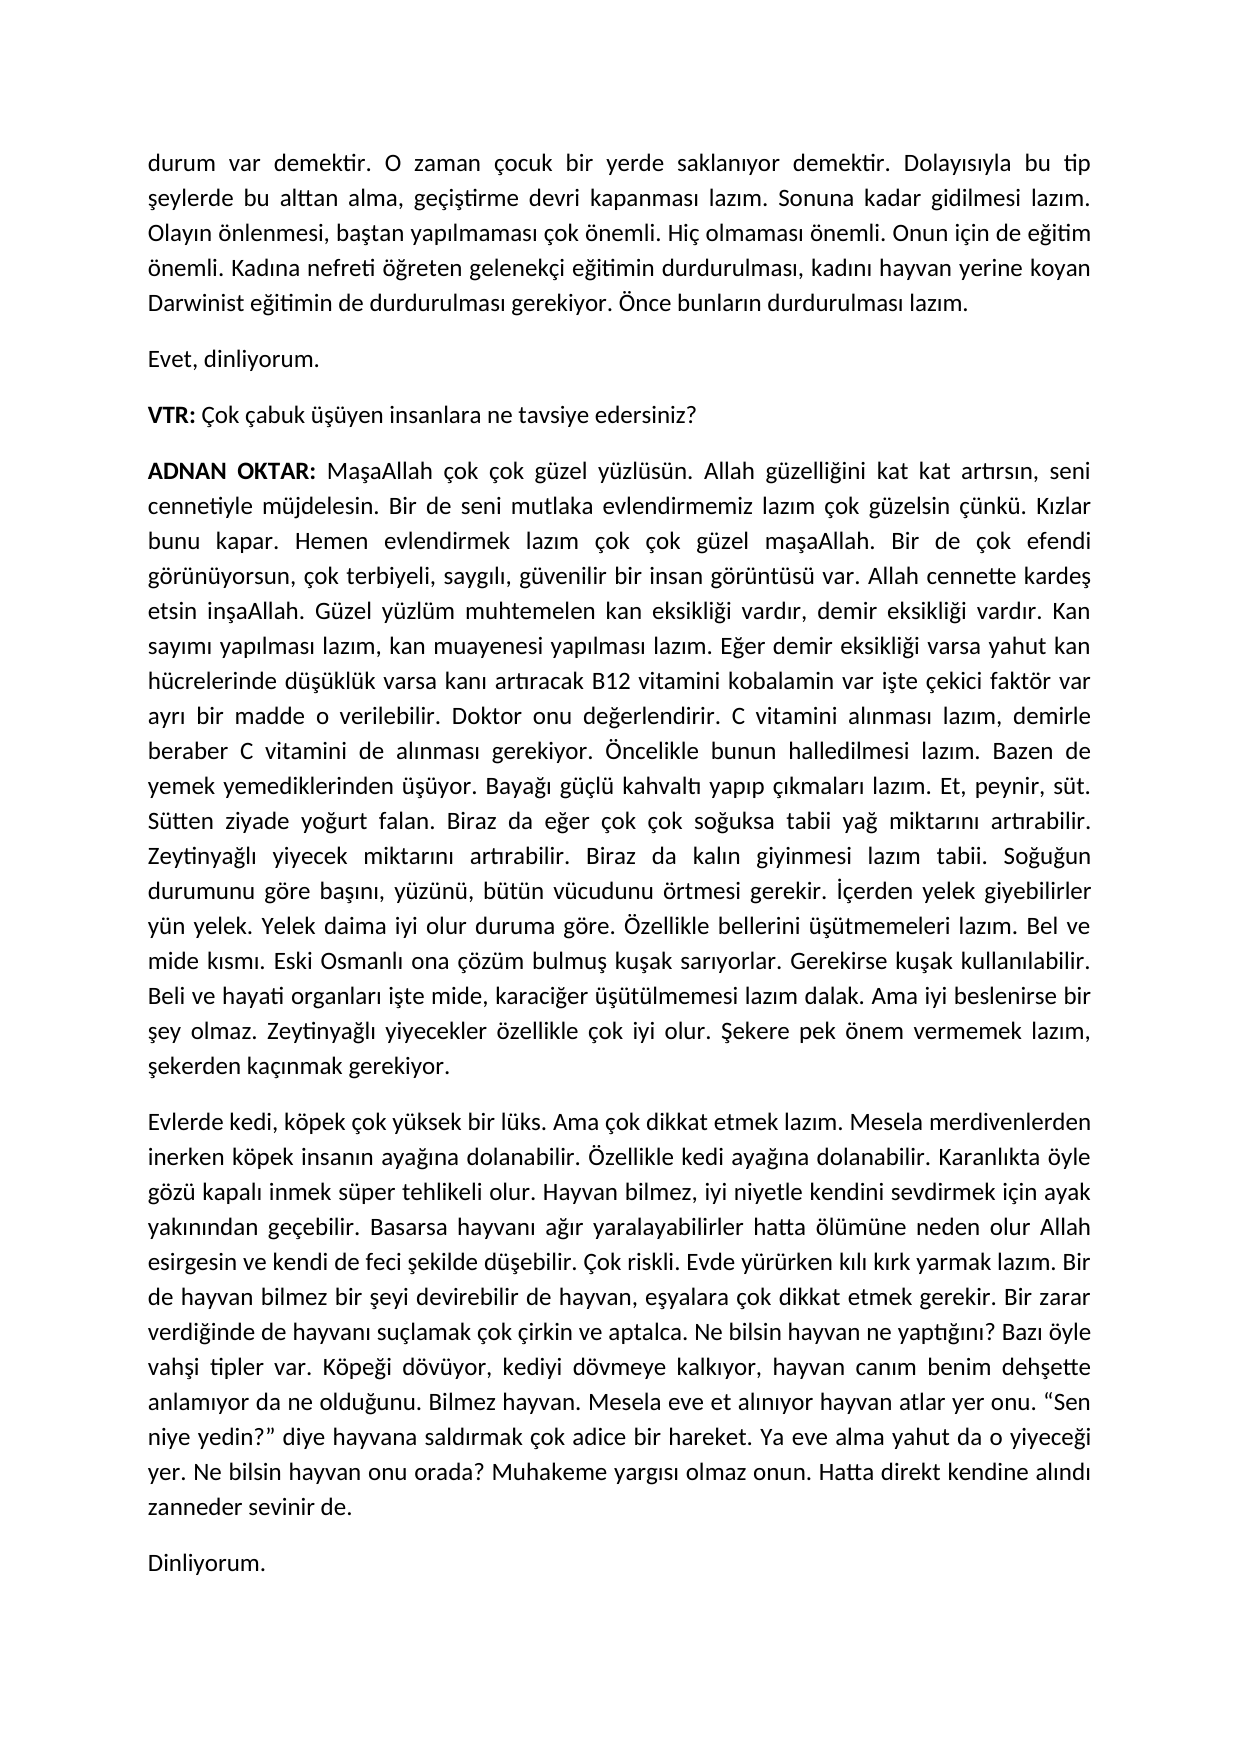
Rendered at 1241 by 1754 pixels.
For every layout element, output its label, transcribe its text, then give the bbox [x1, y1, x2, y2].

text Dinliyorum. [148, 1547, 1093, 1577]
text ADNAN OKTAR: MaşaAllah çok çok güzel yüzlüsün. Allah güzelliğini kat kat artırsın, seni cennetiyle müjdelesin. Bir de seni mutlaka evlendirmemiz lazım çok güzelsin çünkü. Kızlar bunu kapar. Hemen evlendirmek lazım çok çok güzel maşaAllah. Bir de çok efendi görünüyorsun, çok terbiyeli, saygılı, güvenilir bir insan görüntüsü var. Allah cennette kardeş etsin inşaAllah. Güzel yüzlüm muhtemelen kan eksikliği vardır, demir eksikliği vardır. Kan sayımı yapılması lazım, kan muayenesi yapılması lazım. Eğer demir eksikliği varsa yahut kan hücrelerinde düşüklük varsa kanı artıracak B12 vitamini kobalamin var işte çekici faktör var ayrı bir madde o verilebilir. Doktor onu değerlendirir. C vitamini alınması lazım, demirle beraber C vitamini de alınması gerekiyor. Öncelikle bunun halledilmesi lazım. Bazen de yemek yemediklerinden üşüyor. Bayağı güçlü kahvaltı yapıp çıkmaları lazım. Et, peynir, süt. Sütten ziyade yoğurt falan. Biraz da eğer çok çok soğuksa tabii yağ miktarını artırabilir. Zeytinyağlı yiyecek miktarını artırabilir. Biraz da kalın giyinmesi lazım tabii. Soğuğun durumunu göre başını, yüzünü, bütün vücudunu örtmesi gerekir. İçerden yelek giyebilirler yün yelek. Yelek daima iyi olur duruma göre. Özellikle bellerini üşütmemeleri lazım. Bel ve mide kısmı. Eski Osmanlı ona çözüm bulmuş kuşak sarıyorlar. Gerekirse kuşak kullanılabilir. Beli ve hayati organları işte mide, karaciğer üşütülmemesi lazım dalak. Ama iyi beslenirse bir şey olmaz. Zeytinyağlı yiyecekler özellikle çok iyi olur. Şekere pek önem vermemek lazım, şekerden kaçınmak gerekiyor. [148, 455, 1093, 1081]
text Evlerde kedi, köpek çok yüksek bir lüks. Ama çok dikkat etmek lazım. Mesela merdivenlerden inerken köpek insanın ayağına dolanabilir. Özellikle kedi ayağına dolanabilir. Karanlıkta öyle gözü kapalı inmek süper tehlikeli olur. Hayvan bilmez, iyi niyetle kendini sevdirmek için ayak yakınından geçebilir. Basarsa hayvanı ağır yaralayabilirler hatta ölümüne neden olur Allah esirgesin ve kendi de feci şekilde düşebilir. Çok riskli. Evde yürürken kılı kırk yarmak lazım. Bir de hayvan bilmez bir şeyi devirebilir de hayvan, eşyalara çok dikkat etmek gerekir. Bir zarar verdiğinde de hayvanı suçlamak çok çirkin ve aptalca. Ne bilsin hayvan ne yaptığını? Bazı öyle vahşi tipler var. Köpeği dövüyor, kediyi dövmeye kalkıyor, hayvan canım benim dehşette anlamıyor da ne olduğunu. Bilmez hayvan. Mesela eve et alınıyor hayvan atlar yer onu. “Sen niye yedin?” diye hayvana saldırmak çok adice bir hareket. Ya eve alma yahut da o yiyeceği yer. Ne bilsin hayvan onu orada? Muhakeme yargısı olmaz onun. Hatta direkt kendine alındı zanneder sevinir de. [148, 1106, 1093, 1521]
text Evet, dinliyorum. [148, 343, 1093, 374]
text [148, 148, 1093, 318]
text VTR: Çok çabuk üşüyen insanlara ne tavsiye edersiniz? [148, 399, 1093, 430]
